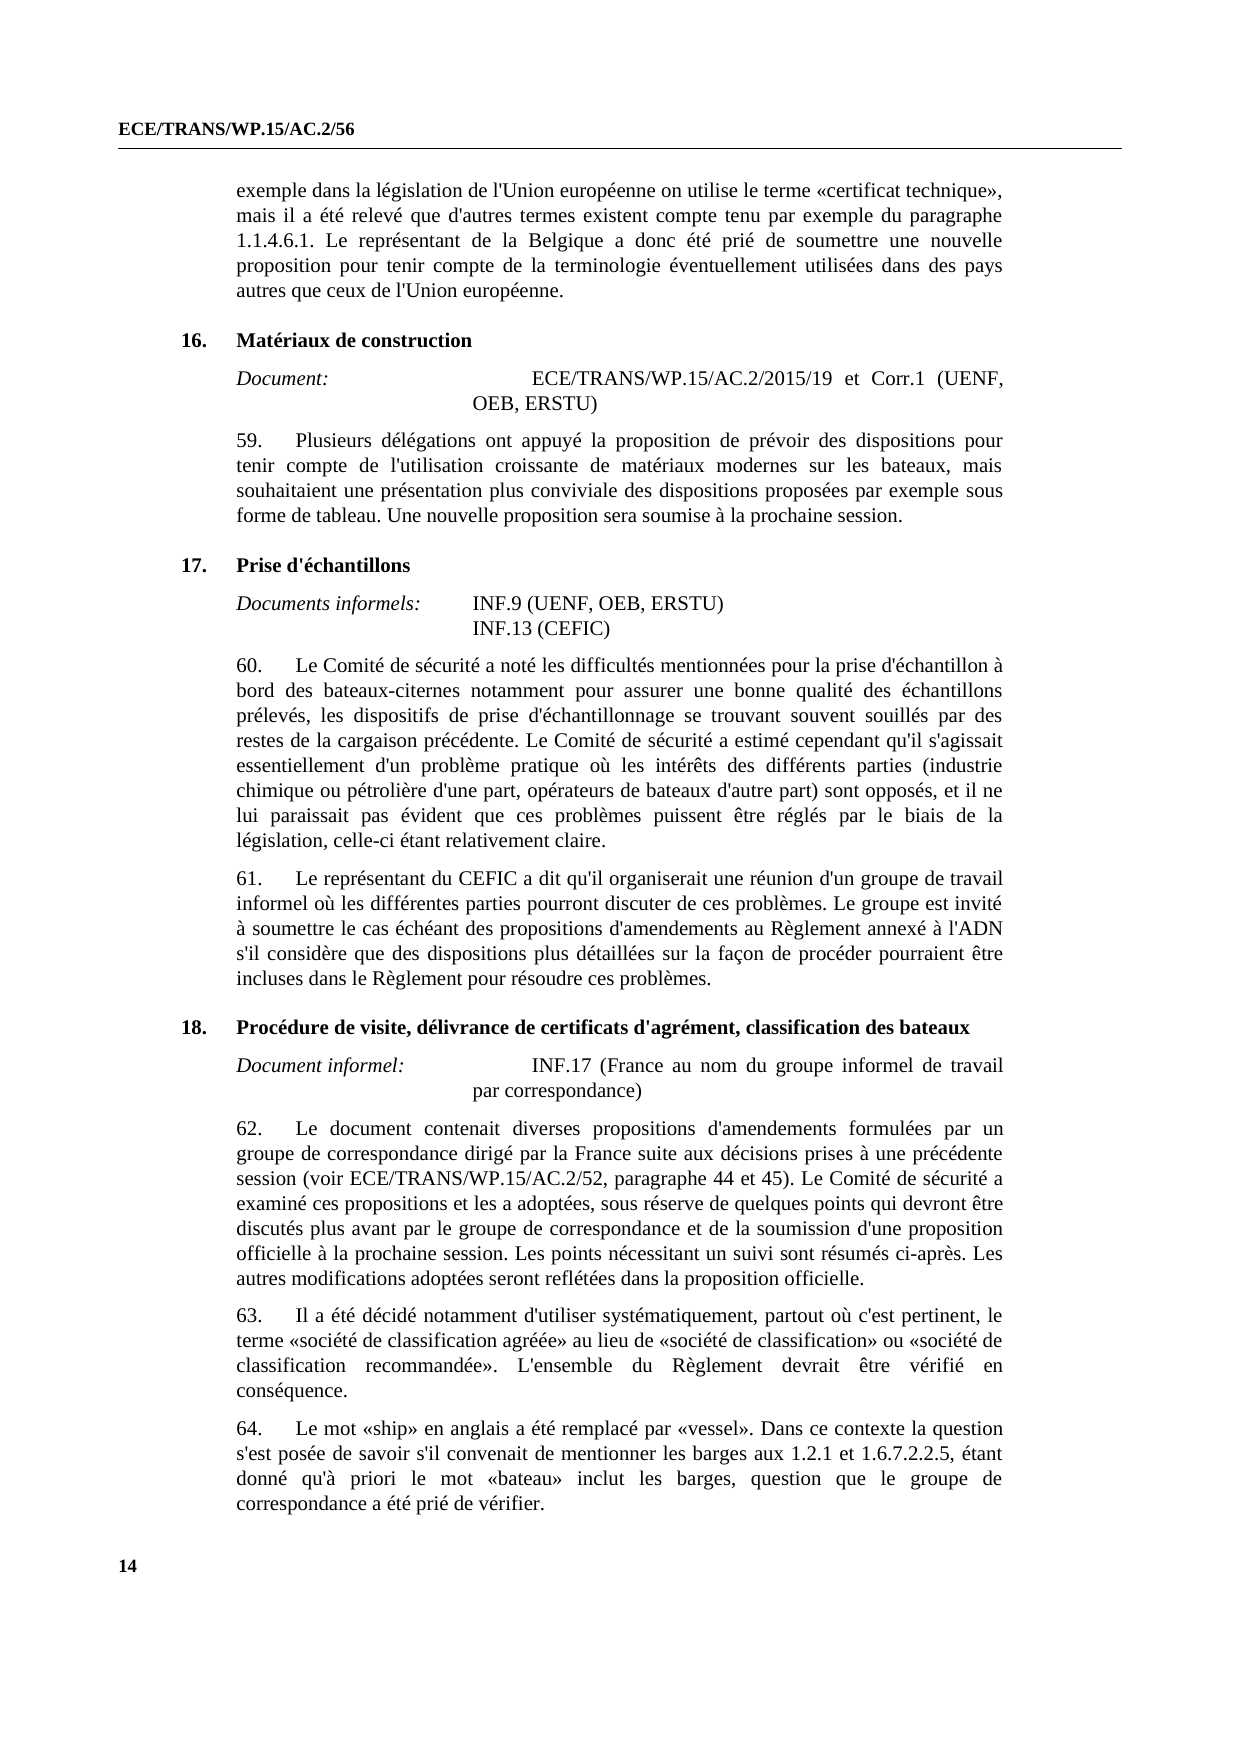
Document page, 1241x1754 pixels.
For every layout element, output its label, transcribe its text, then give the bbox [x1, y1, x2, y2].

text 16. Matériaux de construction [118, 327, 1004, 352]
text 59. Plusieurs délégations ont appuyé la proposition de prévoir des dispositions pour tenir compte de l'utilisation croissante de matériaux modernes sur les bateaux, mais souhaitaient une présentation plus conviviale des dispositions proposées par exemple sous forme de tableau. Une nouvelle proposition sera soumise à la prochaine session. [236, 427, 1004, 527]
text Document: ECE/TRANS/WP.15/AC.2/2015/19 et Corr.1 (UENF, OEB, ERSTU) [236, 365, 1004, 415]
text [236, 177, 1004, 302]
text Documents informels: INF.9 (UENF, OEB, ERSTU) [236, 590, 1004, 615]
text 17. Prise d'échantillons [118, 552, 1004, 577]
text 18. Procédure de visite, délivrance de certificats d'agrément, classification des bateaux [118, 1015, 1004, 1040]
text INF.13 (CEFIC) [236, 615, 1004, 640]
text 64. Le mot «ship» en anglais a été remplacé par «vessel». Dans ce contexte la question s'est posée de savoir s'il convenait de mentionner les barges aux 1.2.1 et 1.6.7.2.2.5, étant donné qu'à priori le mot «bateau» inclut les barges, question que le groupe de correspondance a été prié de vérifier. [236, 1415, 1004, 1515]
text Document informel: INF.17 (France au nom du groupe informel de travail par correspondance) [236, 1052, 1004, 1102]
text 62. Le document contenait diverses propositions d'amendements formulées par un groupe de correspondance dirigé par la France suite aux décisions prises à une précédente session (voir ECE/TRANS/WP.15/AC.2/52, paragraphe 44 et 45). Le Comité de sécurité a examiné ces propositions et les a adoptées, sous réserve de quelques points qui devront être discutés plus avant par le groupe de correspondance et de la soumission d'une proposition officielle à la prochaine session. Les points nécessitant un suivi sont résumés ci-après. Les autres modifications adoptées seront reflétées dans la proposition officielle. [236, 1115, 1004, 1290]
text 61. Le représentant du CEFIC a dit qu'il organiserait une réunion d'un groupe de travail informel où les différentes parties pourront discuter de ces problèmes. Le groupe est invité à soumettre le cas échéant des propositions d'amendements au Règlement annexé à l'ADN s'il considère que des dispositions plus détaillées sur la façon de procéder pourraient être incluses dans le Règlement pour résoudre ces problèmes. [236, 865, 1004, 990]
text 60. Le Comité de sécurité a noté les difficultés mentionnées pour la prise d'échantillon à bord des bateaux-citernes notamment pour assurer une bonne qualité des échantillons prélevés, les dispositifs de prise d'échantillonnage se trouvant souvent souillés par des restes de la cargaison précédente. Le Comité de sécurité a estimé cependant qu'il s'agissait essentiellement d'un problème pratique où les intérêts des différents parties (industrie chimique ou pétrolière d'une part, opérateurs de bateaux d'autre part) sont opposés, et il ne lui paraissait pas évident que ces problèmes puissent être réglés par le biais de la législation, celle-ci étant relativement claire. [236, 652, 1004, 852]
text 63. Il a été décidé notamment d'utiliser systématiquement, partout où c'est pertinent, le terme «société de classification agréée» au lieu de «société de classification» ou «société de classification recommandée». L'ensemble du Règlement devrait être vérifié en conséquence. [236, 1302, 1004, 1402]
